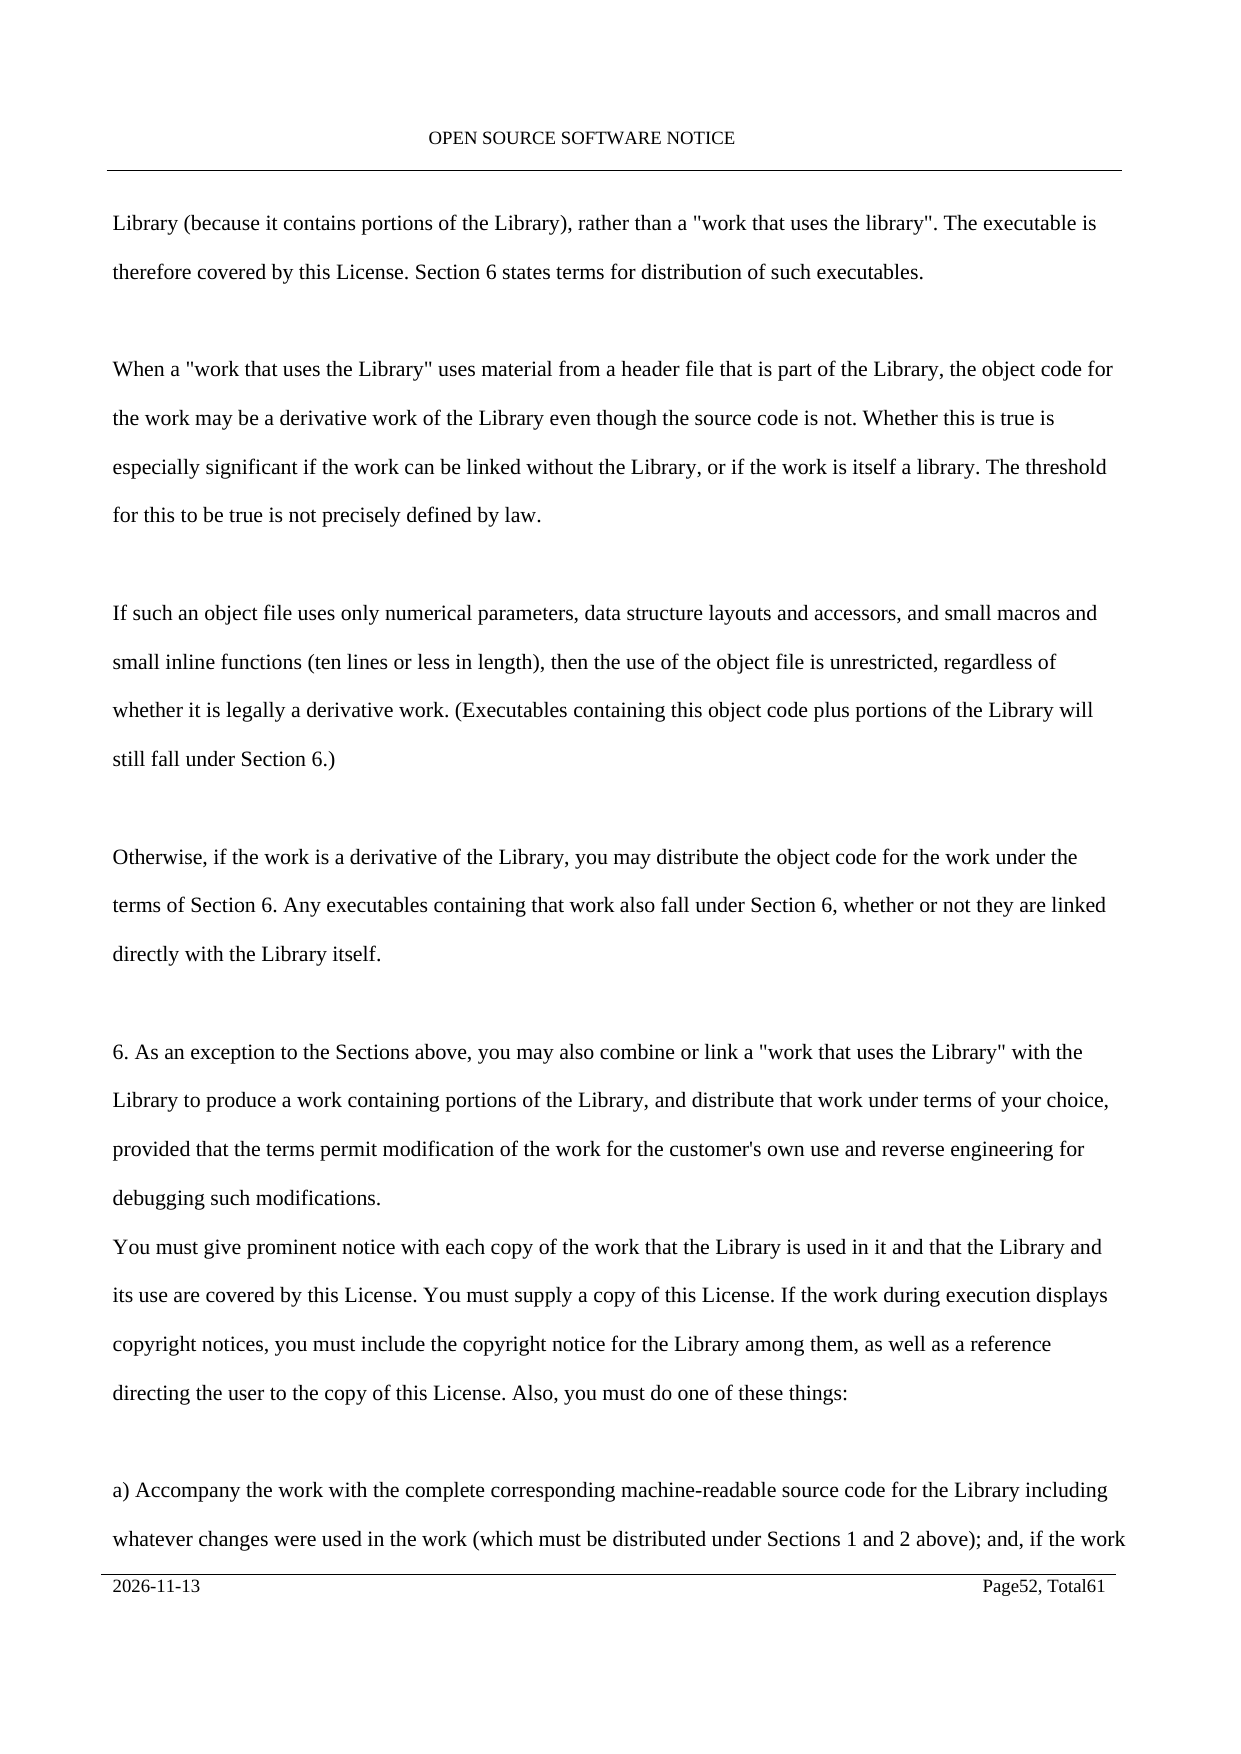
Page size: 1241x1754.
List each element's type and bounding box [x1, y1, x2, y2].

text [112, 206, 1128, 1555]
